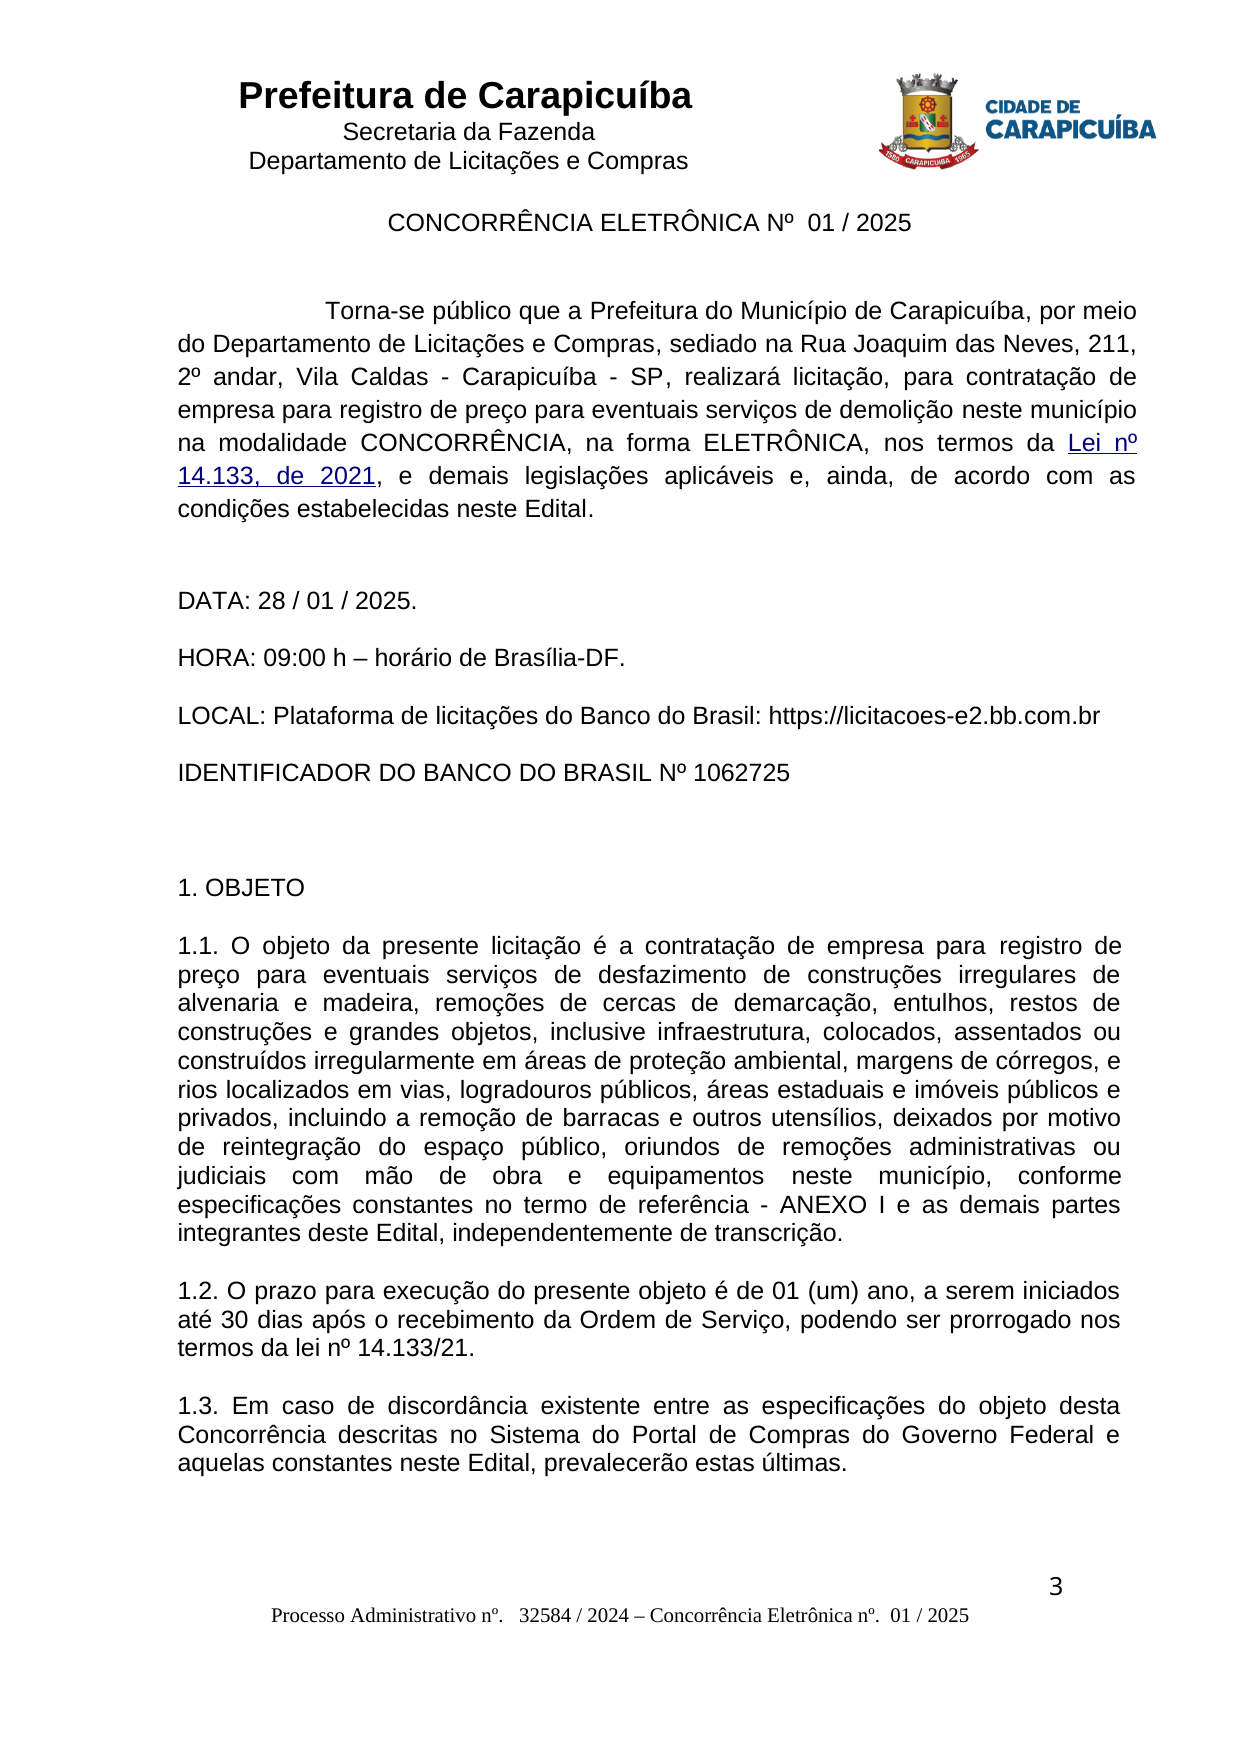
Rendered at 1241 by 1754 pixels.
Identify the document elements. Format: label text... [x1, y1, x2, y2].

text 1.3. Em caso de discordância existente entre as especificações do objeto desta Concorrência descritas no Sistema do Portal de Compras do Governo Federal e aquelas constantes neste Edital, prevalecerão estas últimas. [177, 1391, 1122, 1477]
text IDENTIFICADOR DO BANCO DO BRASIL Nº 1062725 [177, 758, 1122, 787]
text HORA: 09:00 h – horário de Brasília-DF. [177, 643, 1122, 672]
text DATA: 28 / 01 / 2025. [177, 586, 1122, 614]
text 1.2. O prazo para execução do presente objeto é de 01 (um) ano, a serem iniciados até 30 dias após o recebimento da Ordem de Serviço, podendo ser prorrogado nos termos da lei nº 14.133/21. [177, 1276, 1122, 1362]
text 1. OBJETO [177, 873, 1122, 902]
text 1.1. O objeto da presente licitação é a contratação de empresa para registro de preço para eventuais serviços de desfazimento de construções irregulares de alvenaria e madeira, remoções de cercas de demarcação, entulhos, restos de construções e grandes objetos, inclusive infraestrutura, colocados, assentados ou construídos irregularmente em áreas de proteção ambiental, margens de córregos, e rios localizados em vias, logradouros públicos, áreas estaduais e imóveis públicos e privados, incluindo a remoção de barracas e outros utensílios, deixados por motivo de reintegração do espaço público, oriundos de remoções administrativas ou judiciais com mão de obra e equipamentos neste município, conforme especificações constantes no termo de referência - ANEXO I e as demais partes integrantes deste Edital, independentemente de transcrição. [177, 931, 1122, 1247]
text Torna-se público que a Prefeitura do Município de Carapicuíba, por meio do Departamento de Licitações e Compras, sediado na Rua Joaquim das Neves, 211, 2º andar, Vila Caldas - Carapicuíba - SP, realizará licitação, para contratação de empresa para registro de preço para eventuais serviços de demolição neste município na modalidade CONCORRÊNCIA, na forma ELETRÔNICA, nos termos da Lei nº 14.133, de 2021, e demais legislações aplicáveis e, ainda, de acordo com as condições estabelecidas neste Edital. [177, 296, 1137, 523]
picture [877, 65, 1159, 172]
text CONCORRÊNCIA ELETRÔNICA Nº 01 / 2025 [177, 208, 1122, 237]
text LOCAL: Plataforma de licitações do Banco do Brasil: https://licitacoes-e2.bb.com.br [177, 701, 1122, 729]
